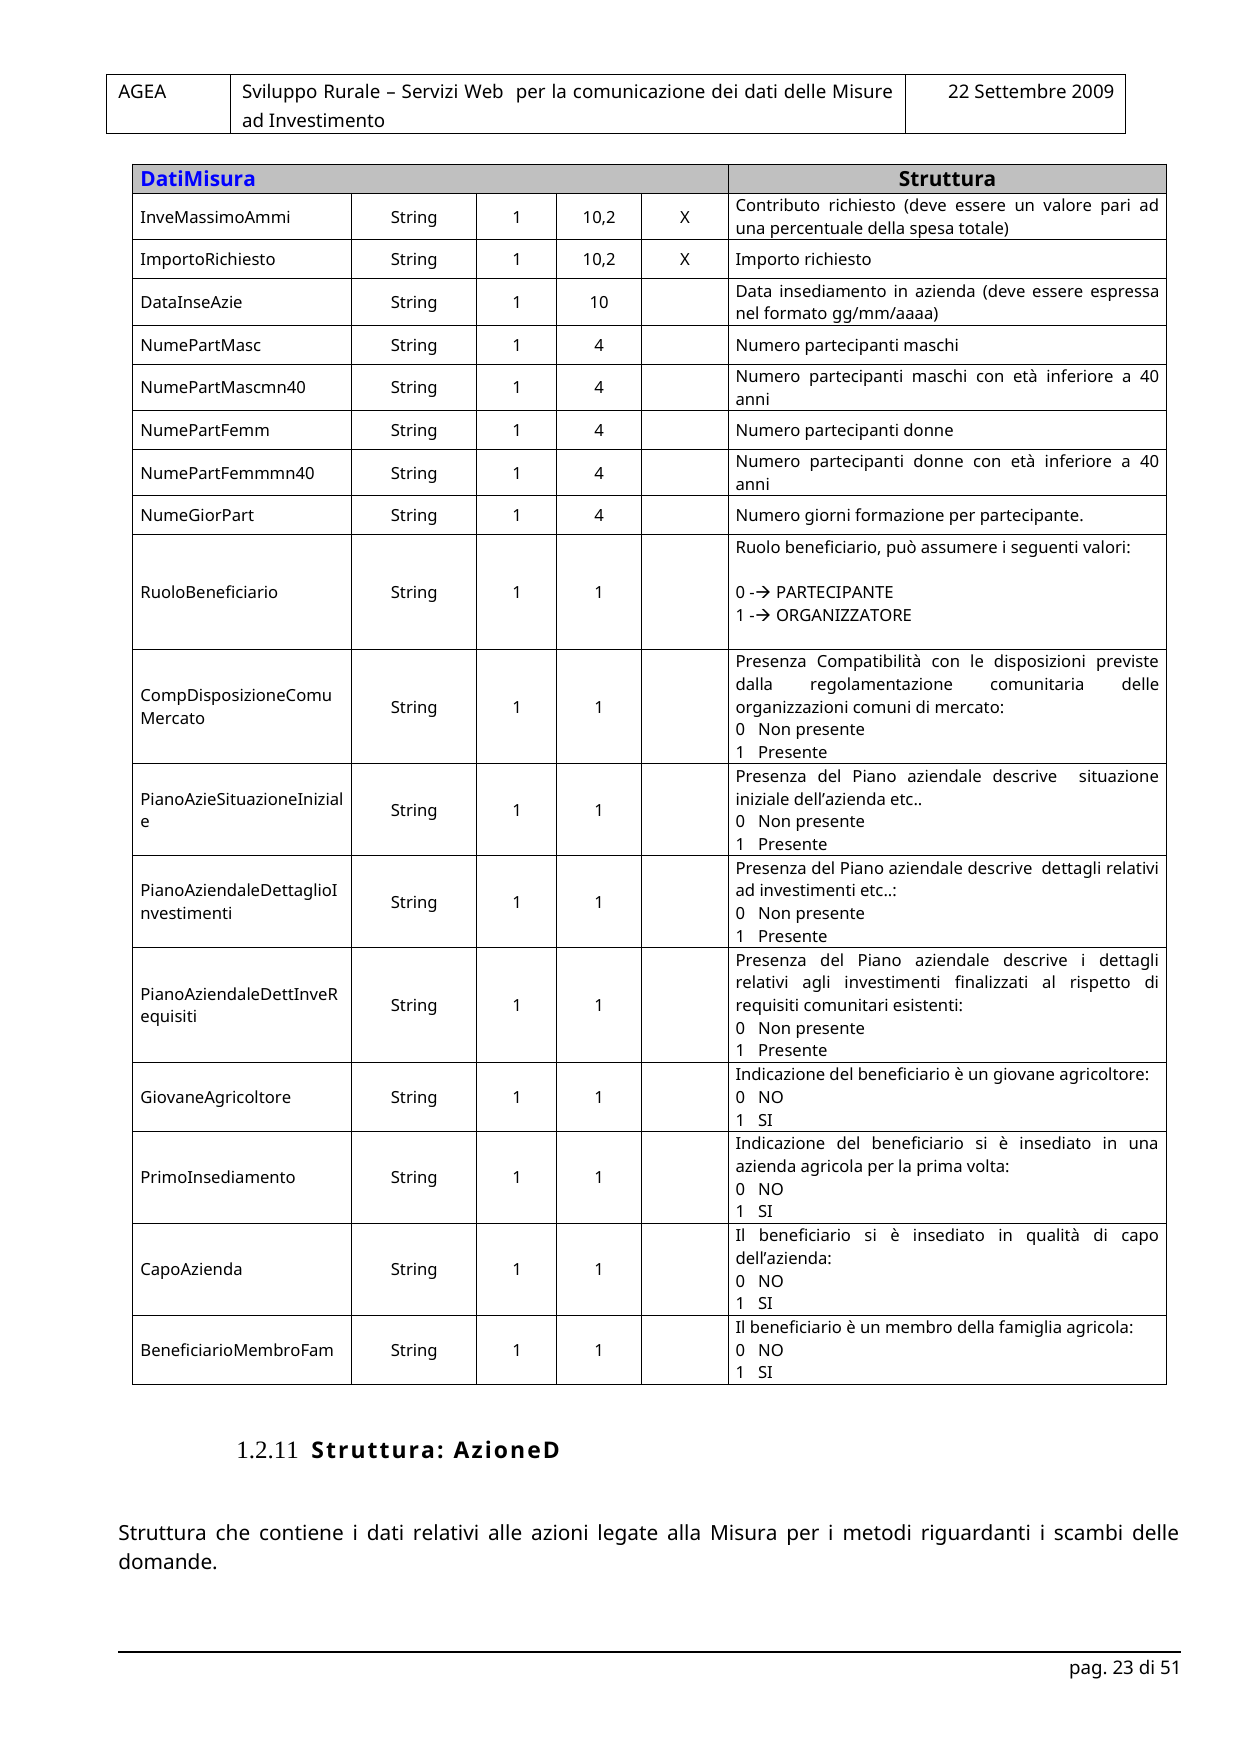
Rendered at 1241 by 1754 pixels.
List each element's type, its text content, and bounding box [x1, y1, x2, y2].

table_cell BeneficiarioMembroFam [133, 1316, 351, 1384]
table_cell Presenza del Piano aziendale descrive dettagli relativi ad investimenti etc..: 0 Non presente 1 Presente [729, 856, 1166, 947]
table_cell Indicazione del beneficiario si è insediato in una azienda agricola per la prima volta: 0 NO 1 SI [729, 1132, 1166, 1223]
table_cell 1 [477, 856, 556, 947]
table_cell Presenza del Piano aziendale descrive i dettagli relativi agli investimenti finalizzati al rispetto di requisiti comunitari esistenti: 0 Non presente 1 Presente [729, 948, 1166, 1062]
table_cell PrimoInsediamento [133, 1132, 351, 1223]
table_cell PianoAziendaleDettaglioInvestimenti [133, 856, 351, 947]
table_cell [642, 496, 728, 534]
table_cell String [352, 1224, 476, 1314]
table_header Struttura [729, 165, 1166, 193]
table_cell DataInseAzie [133, 279, 351, 325]
table_cell String [352, 496, 476, 534]
table_cell Contributo richiesto (deve essere un valore pari ad una percentuale della spesa totale) [729, 194, 1166, 239]
table_cell String [352, 856, 476, 947]
table_cell Data insediamento in azienda (deve essere espressa nel formato gg/mm/aaaa) [729, 279, 1166, 325]
table_cell Il beneficiario è un membro della famiglia agricola: 0 NO 1 SI [729, 1316, 1166, 1384]
table_cell 4 [557, 365, 641, 410]
table_cell 1 [477, 1316, 556, 1384]
table_cell Numero partecipanti maschi [729, 326, 1166, 363]
table_cell String [352, 365, 476, 410]
table_cell String [352, 535, 476, 649]
table_cell NumePartFemm [133, 411, 351, 449]
table_cell 1 [477, 948, 556, 1062]
table_cell PianoAzieSituazioneIniziale [133, 764, 351, 855]
table_cell Numero giorni formazione per partecipante. [729, 496, 1166, 534]
table_cell InveMassimoAmmi [133, 194, 351, 239]
table_cell Presenza del Piano aziendale descrive situazione iniziale dell’azienda etc.. 0 Non presente 1 Presente [729, 764, 1166, 855]
table_cell String [352, 411, 476, 449]
table_cell [642, 450, 728, 495]
table_cell 1 [557, 1132, 641, 1223]
table_cell NumePartFemmmn40 [133, 450, 351, 495]
table_cell PianoAziendaleDettInveRequisiti [133, 948, 351, 1062]
table_cell Presenza Compatibilità con le disposizioni previste dalla regolamentazione comunitaria delle organizzazioni comuni di mercato: 0 Non presente 1 Presente [729, 650, 1166, 763]
table_cell 1 [477, 496, 556, 534]
table_cell [642, 535, 728, 649]
table_cell CapoAzienda [133, 1224, 351, 1314]
table_cell 1 [477, 194, 556, 239]
table_cell Numero partecipanti donne [729, 411, 1166, 449]
table_cell Ruolo beneficiario, può assumere i seguenti valori: 0 - PARTECIPANTE 1 - ORGANIZZATORE [729, 535, 1166, 649]
table_cell 1 [477, 411, 556, 449]
table_cell 1 [557, 856, 641, 947]
table_cell NumePartMascmn40 [133, 365, 351, 410]
table_cell [642, 1063, 728, 1131]
table_cell String [352, 1316, 476, 1384]
table_cell String [352, 1132, 476, 1223]
table_cell X [642, 194, 728, 239]
table_cell [642, 650, 728, 763]
table_cell 1 [557, 650, 641, 763]
table_cell 1 [557, 1316, 641, 1384]
table_cell String [352, 194, 476, 239]
table_cell [642, 279, 728, 325]
table_cell 1 [557, 535, 641, 649]
table_cell 1 [477, 1224, 556, 1314]
table_cell [642, 764, 728, 855]
table_cell String [352, 326, 476, 363]
table_cell 1 [557, 1224, 641, 1314]
table_cell 4 [557, 496, 641, 534]
table_cell Indicazione del beneficiario è un giovane agricoltore: 0 NO 1 SI [729, 1063, 1166, 1131]
table_cell String [352, 240, 476, 278]
table_header DatiMisura [133, 165, 728, 193]
table_cell [642, 856, 728, 947]
table_cell 1 [477, 1063, 556, 1131]
table_cell 4 [557, 411, 641, 449]
table_cell 4 [557, 450, 641, 495]
table_cell 4 [557, 326, 641, 363]
table_cell CompDisposizioneComuMercato [133, 650, 351, 763]
table_cell NumePartMasc [133, 326, 351, 363]
table_cell String [352, 450, 476, 495]
table_cell GiovaneAgricoltore [133, 1063, 351, 1131]
table_cell 10,2 [557, 194, 641, 239]
table_cell String [352, 650, 476, 763]
table_cell String [352, 764, 476, 855]
table_cell 1 [477, 650, 556, 763]
table_cell RuoloBeneficiario [133, 535, 351, 649]
table_cell 1 [477, 450, 556, 495]
table_cell Numero partecipanti donne con età inferiore a 40 anni [729, 450, 1166, 495]
table_cell Numero partecipanti maschi con età inferiore a 40 anni [729, 365, 1166, 410]
table_cell 1 [557, 948, 641, 1062]
table_cell ImportoRichiesto [133, 240, 351, 278]
table_cell X [642, 240, 728, 278]
table_cell [642, 411, 728, 449]
table_cell Importo richiesto [729, 240, 1166, 278]
table_cell 1 [477, 279, 556, 325]
table_cell [642, 1132, 728, 1223]
table_cell 1 [477, 1132, 556, 1223]
table_cell 1 [557, 1063, 641, 1131]
subtitle Struttura: AzioneD [236, 1434, 1181, 1465]
table_cell 10 [557, 279, 641, 325]
table_cell 10,2 [557, 240, 641, 278]
table_cell Il beneficiario si è insediato in qualità di capo dell’azienda: 0 NO 1 SI [729, 1224, 1166, 1314]
table_cell 1 [477, 365, 556, 410]
table_cell String [352, 1063, 476, 1131]
table_cell 1 [477, 535, 556, 649]
table_cell String [352, 279, 476, 325]
table_cell NumeGiorPart [133, 496, 351, 534]
table_cell [642, 1224, 728, 1314]
list Struttura che contiene i dati relativi alle azioni legate alla Misura per i metodi riguardanti i scambi delle domande. [118, 1518, 1181, 1575]
table_cell [642, 326, 728, 363]
table_cell [642, 1316, 728, 1384]
table_cell 1 [477, 326, 556, 363]
table_cell [642, 365, 728, 410]
table_cell 1 [477, 240, 556, 278]
table_cell 1 [477, 764, 556, 855]
table_cell String [352, 948, 476, 1062]
table_cell 1 [557, 764, 641, 855]
table_cell [642, 948, 728, 1062]
